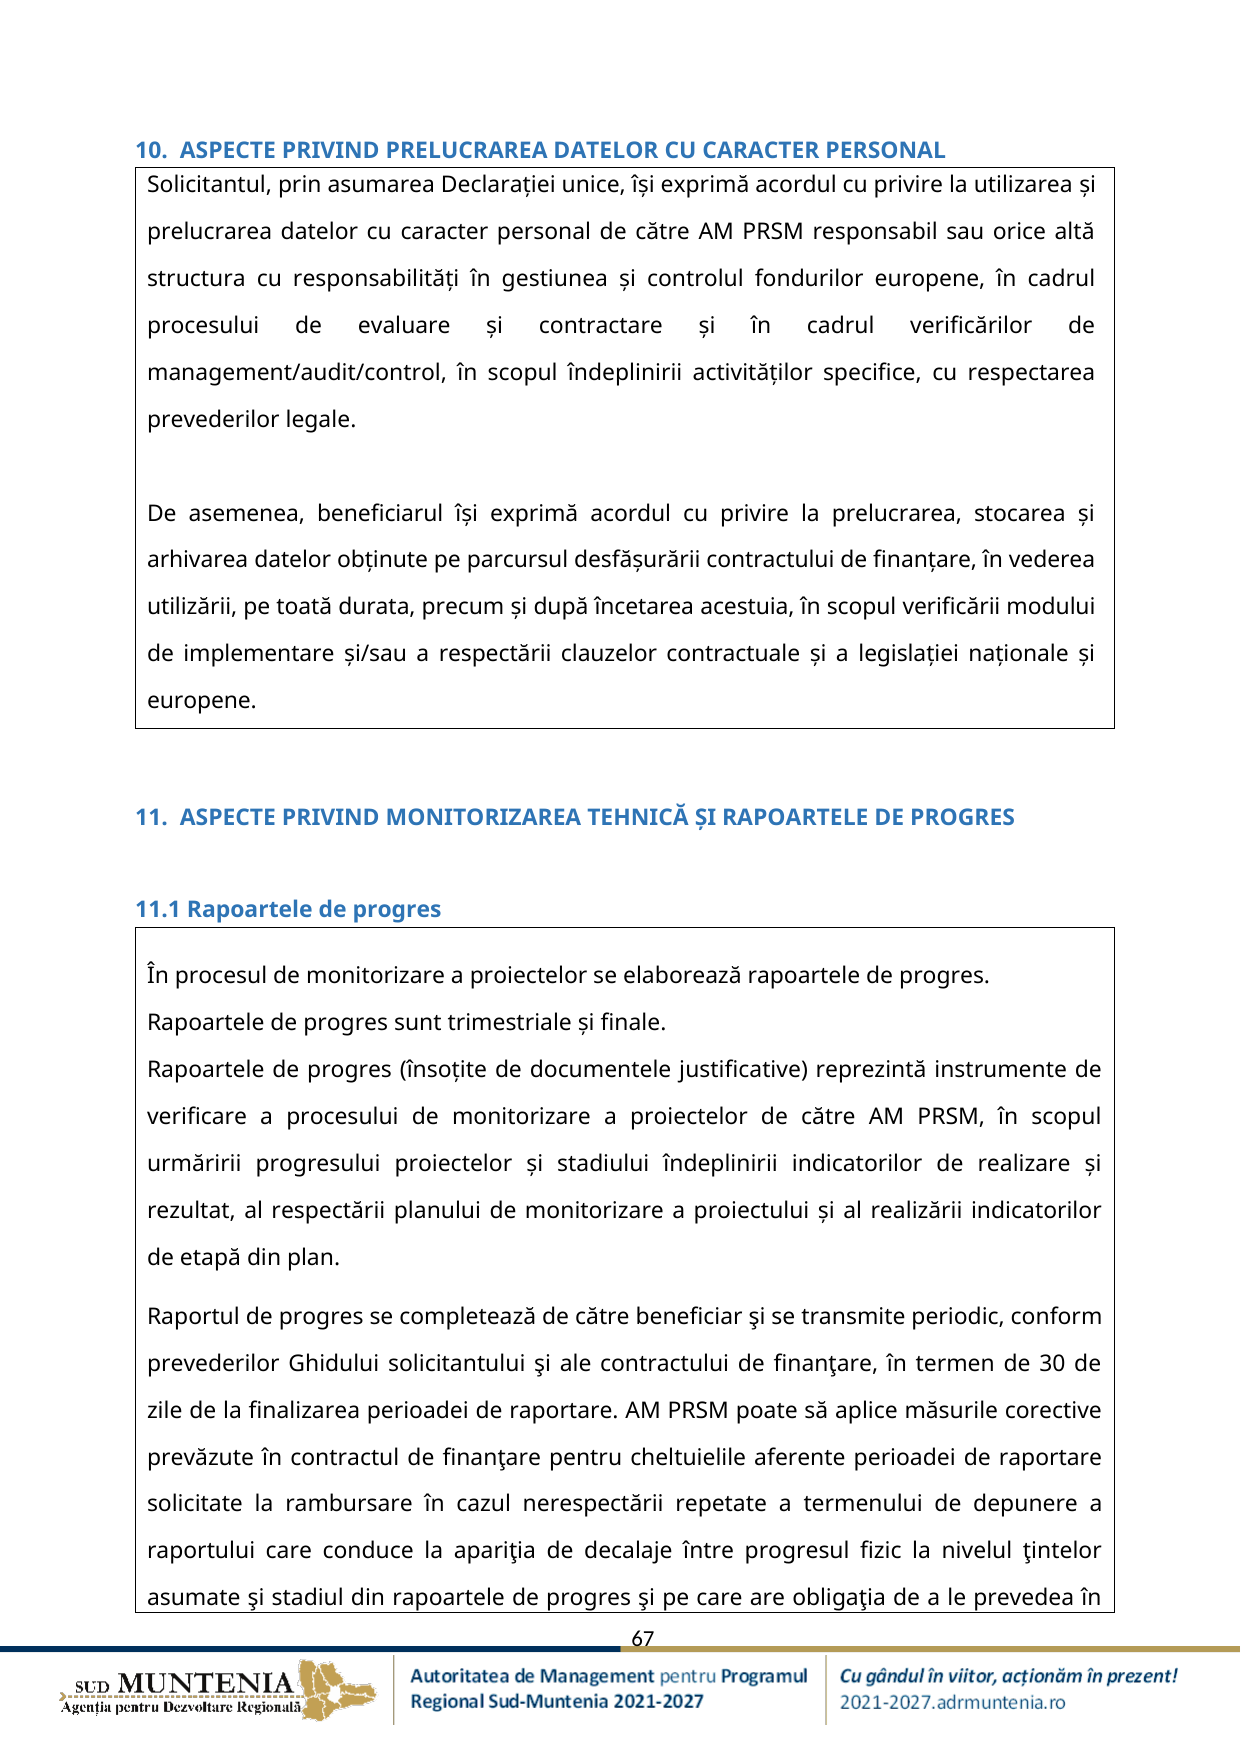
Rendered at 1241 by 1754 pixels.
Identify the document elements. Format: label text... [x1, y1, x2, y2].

table_header Solicitantul, prin asumarea Declarației unice, își exprimă acordul cu privire la utilizarea şi prelucrarea datelor cu caracter personal de către AM PRSM responsabil sau orice altă structura cu responsabilități în gestiunea și controlul fondurilor europene, în cadrul procesului de evaluare și contractare și în cadrul verificărilor de management/audit/control, în scopul îndeplinirii activităților specifice, cu respectarea prevederilor legale. De asemenea, beneficiarul îşi exprimă acordul cu privire la prelucrarea, stocarea şi arhivarea datelor obținute pe parcursul desfăşurării contractului de finanțare, în vederea utilizării, pe toată durata, precum şi după încetarea acestuia, în scopul verificării modului de implementare şi/sau a respectării clauzelor contractuale şi a legislației naționale şi europene. [136, 168, 1114, 728]
subtitle 11.1 Rapoartele de progres [135, 893, 1150, 924]
subtitle 11. ASPECTE PRIVIND MONITORIZAREA TEHNICĂ ȘI RAPOARTELE DE PROGRES [135, 801, 1150, 832]
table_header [136, 928, 1114, 1612]
picture [0, 1646, 1241, 1726]
subtitle 10. ASPECTE PRIVIND PRELUCRAREA DATELOR CU CARACTER PERSONAL [135, 133, 1150, 165]
